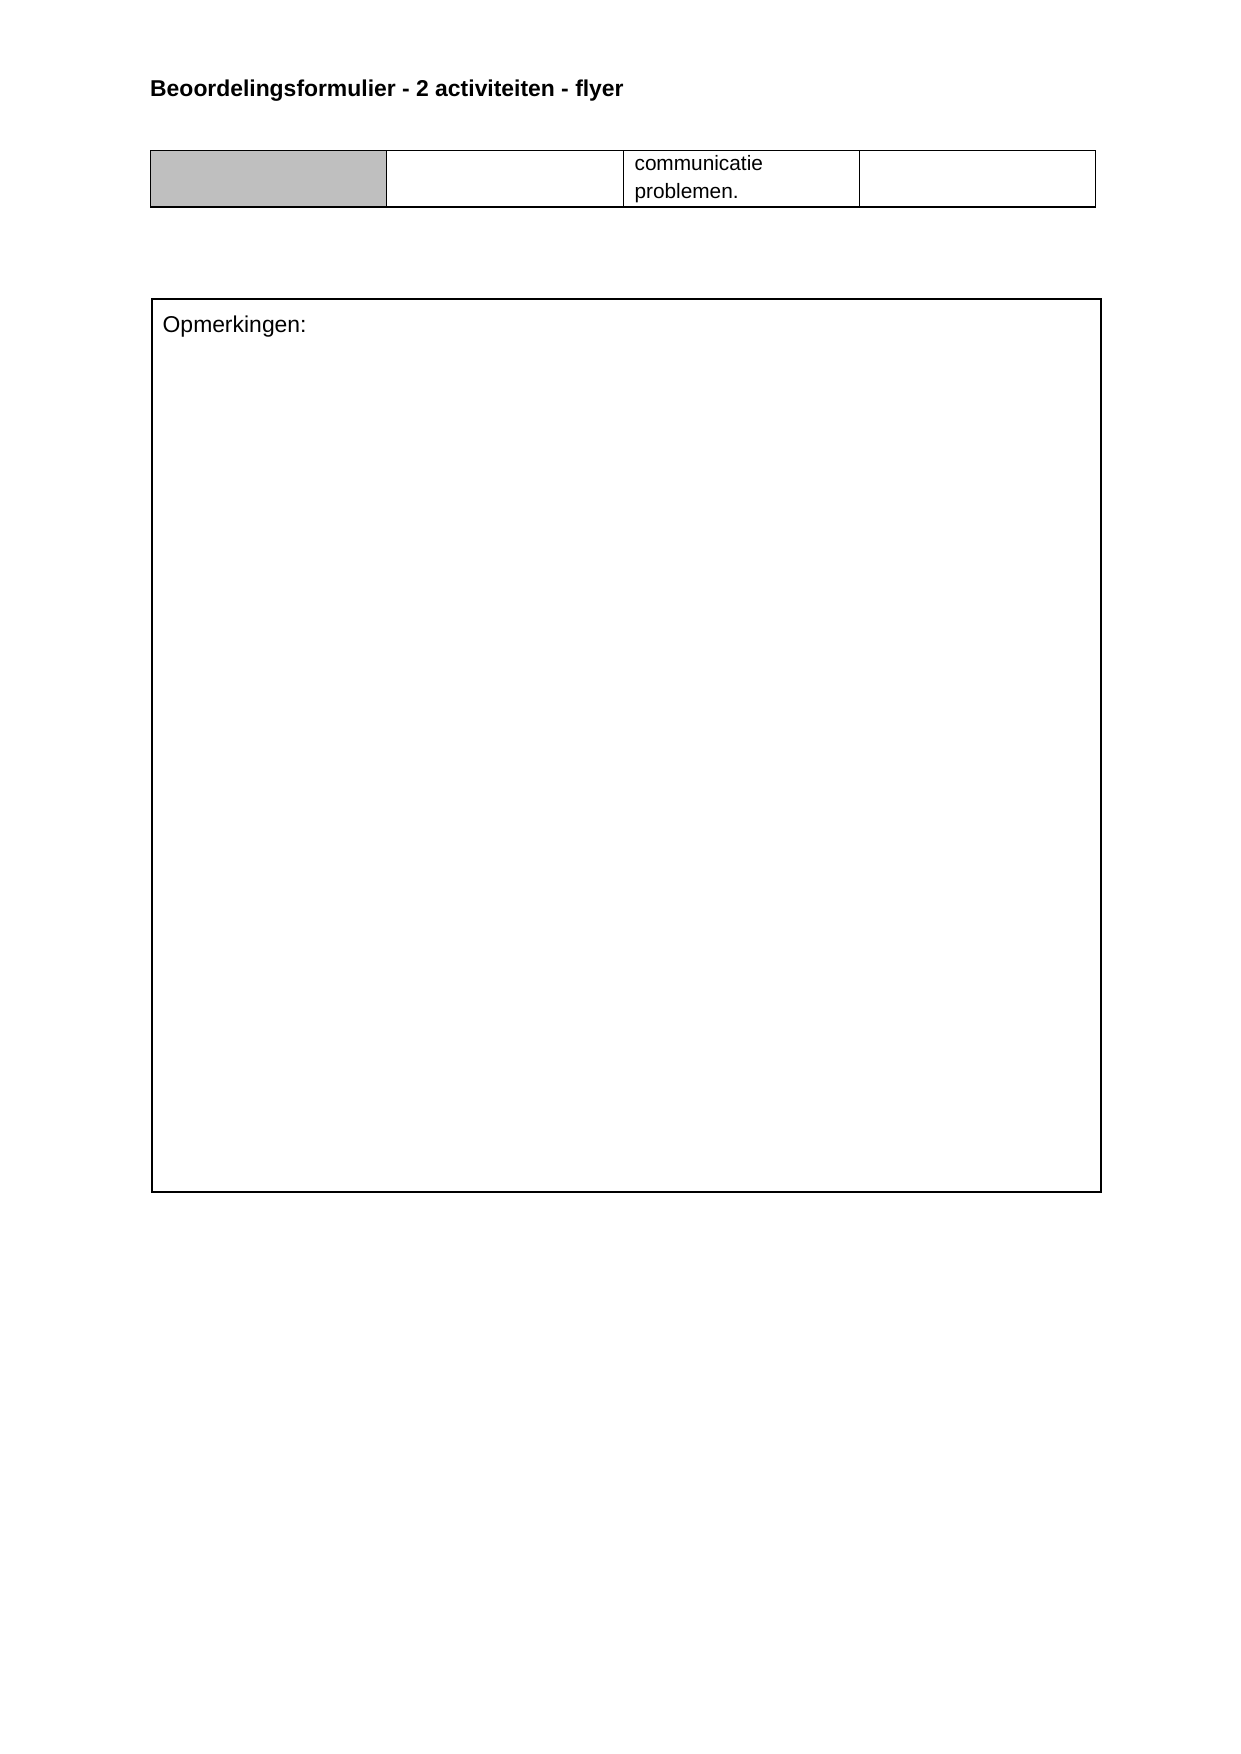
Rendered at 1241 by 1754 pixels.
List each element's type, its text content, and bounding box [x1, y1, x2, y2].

table_cell Samenwerking [151, 151, 386, 206]
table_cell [624, 151, 859, 206]
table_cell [860, 151, 1095, 206]
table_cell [387, 151, 623, 206]
table_header Opmerkingen: [153, 300, 1100, 1191]
